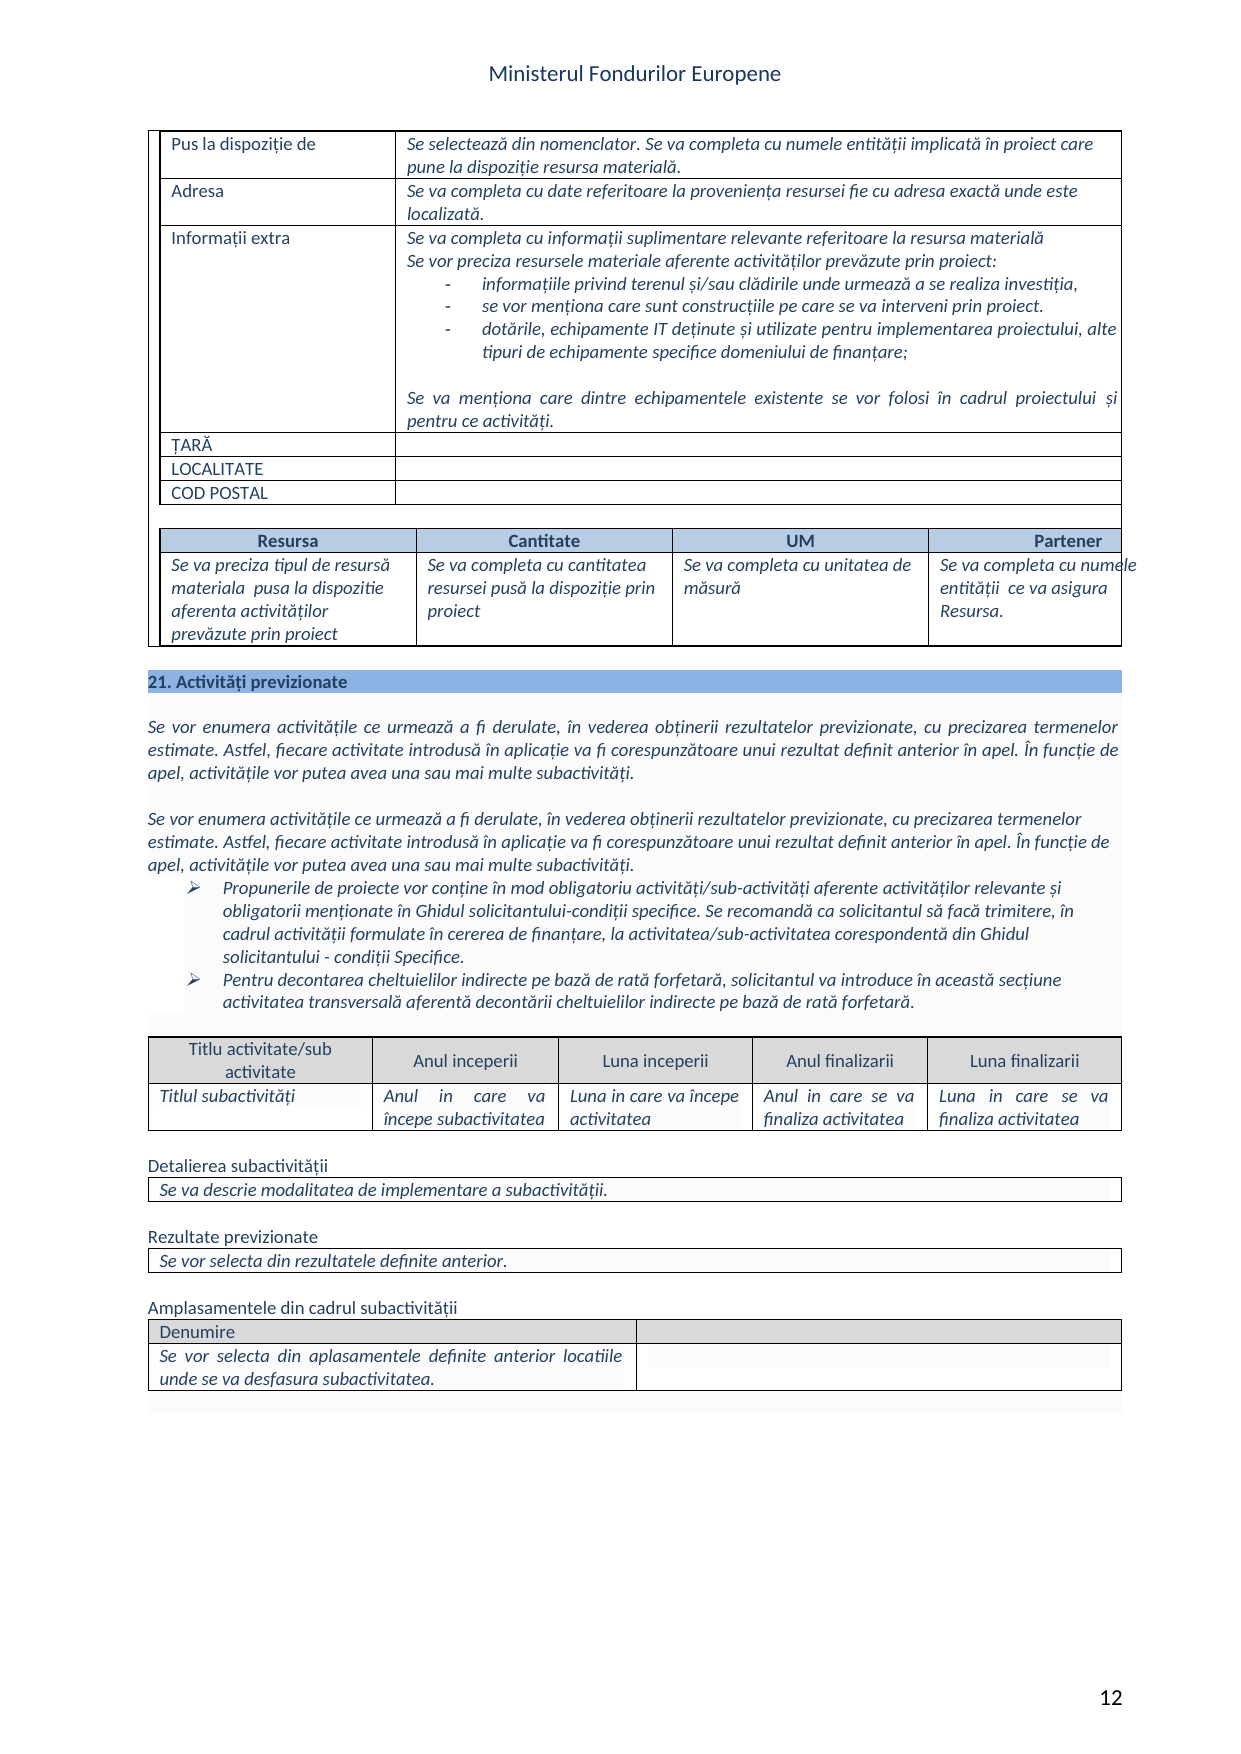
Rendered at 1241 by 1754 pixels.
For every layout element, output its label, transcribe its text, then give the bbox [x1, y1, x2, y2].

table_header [149, 131, 1121, 646]
text Detalierea subactivității [148, 1154, 1122, 1177]
list Propunerile de proiecte vor conține în mod obligatoriu activități/sub-activități aferente activităților relevante și obligatorii menționate în Ghidul solicitantului-condiții specifice. Se recomandă ca solicitantul să facă trimitere, în cadrul activității formulate în cererea de finanțare, la activitatea/sub-activitatea corespondentă din Ghidul solicitantului - condiții Specifice. [185, 876, 1122, 968]
table_header Denumire [149, 1320, 636, 1343]
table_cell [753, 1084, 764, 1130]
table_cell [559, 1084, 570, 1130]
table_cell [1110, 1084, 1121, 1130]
table_header Anul inceperii [373, 1038, 558, 1083]
table_header [637, 1320, 1121, 1343]
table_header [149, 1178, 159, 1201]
text Se vor enumera activitățile ce urmează a fi derulate, în vederea obținerii rezultatelor previzionate, cu precizarea termenelor estimate. Astfel, fiecare activitate introdusă în aplicație va fi corespunzătoare unui rezultat definit anterior în apel. În funcție de apel, activitățile vor putea avea una sau mai multe subactivități. [148, 807, 1122, 876]
text Se vor enumera activitățile ce urmează a fi derulate, în vederea obținerii rezultatelor previzionate, cu precizarea termenelor estimate. Astfel, fiecare activitate introdusă în aplicație va fi corespunzătoare unui rezultat definit anterior în apel. În funcție de apel, activitățile vor putea avea una sau mai multe subactivități. [148, 716, 1122, 784]
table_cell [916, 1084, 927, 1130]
table_header Titlu activitate/sub activitate [149, 1038, 372, 1083]
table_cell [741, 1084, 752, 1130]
subtitle 21. Activități previzionate [148, 670, 1122, 693]
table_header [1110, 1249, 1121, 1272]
text Rezultate previzionate [148, 1225, 1122, 1248]
table_header Anul finalizarii [753, 1038, 927, 1083]
list Pentru decontarea cheltuielilor indirecte pe bază de rată forfetară, solicitantul va introduce în această secțiune activitatea transversală aferentă decontării cheltuielilor indirecte pe bază de rată forfetară. [185, 968, 1122, 1013]
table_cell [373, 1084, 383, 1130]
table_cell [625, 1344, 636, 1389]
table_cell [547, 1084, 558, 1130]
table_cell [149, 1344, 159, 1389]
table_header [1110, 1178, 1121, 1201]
table_cell [637, 1344, 1121, 1389]
table_header Luna inceperii [559, 1038, 752, 1083]
text Amplasamentele din cadrul subactivității [148, 1296, 1122, 1319]
table_header Luna finalizarii [928, 1038, 1121, 1083]
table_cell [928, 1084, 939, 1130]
table_cell Titlul subactivități [149, 1084, 372, 1130]
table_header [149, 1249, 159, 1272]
